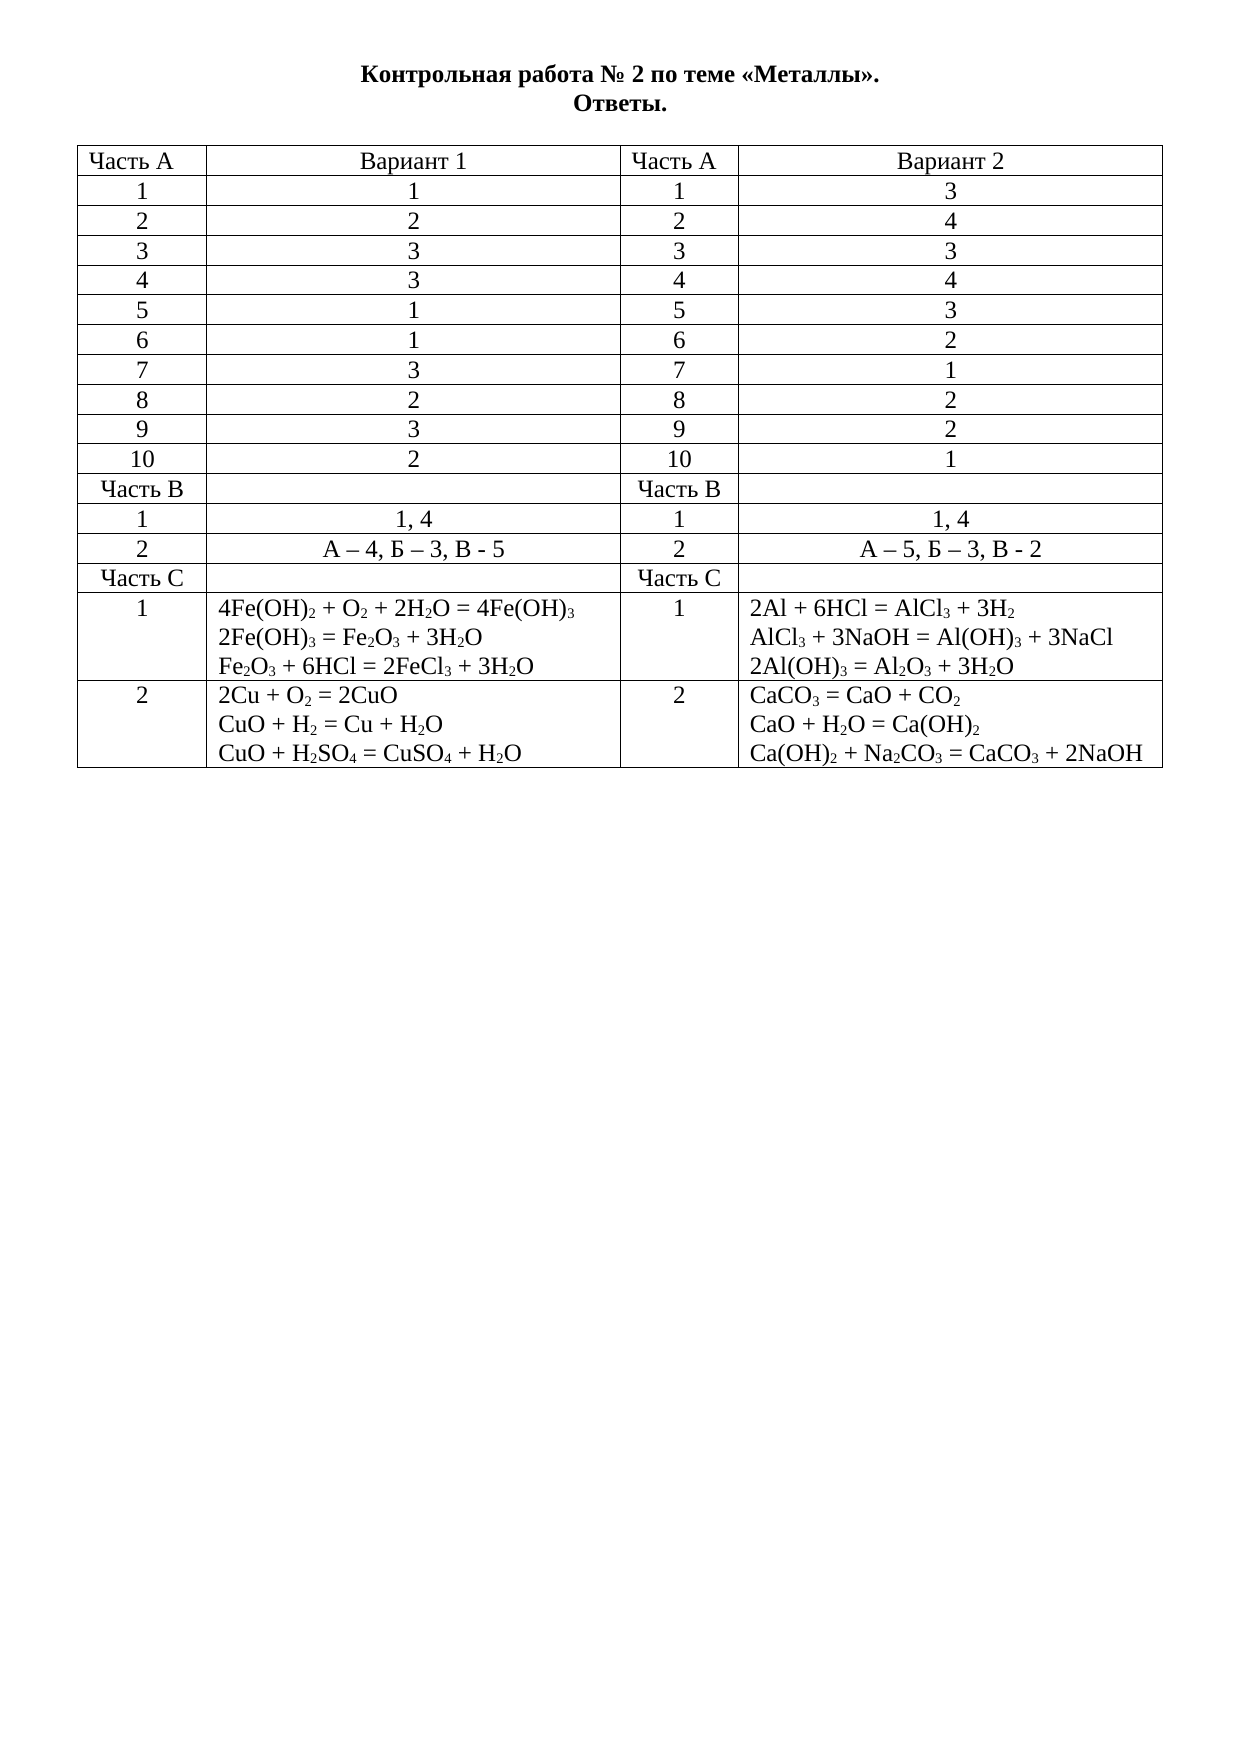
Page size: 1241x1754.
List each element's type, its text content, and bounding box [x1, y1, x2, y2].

table_cell 2Cu + O2 = 2CuO CuO + H2 = Cu + H2O CuO + H2SO4 = CuSO4 + H2O [207, 681, 620, 767]
table_cell 2 [739, 415, 1162, 443]
table_cell 7 [78, 355, 206, 384]
table_cell 2 [78, 534, 206, 562]
table_cell 3 [207, 236, 620, 264]
table_cell 3 [739, 236, 1162, 264]
table_cell 1 [78, 593, 206, 679]
table_cell 1 [207, 176, 620, 205]
table_cell 4 [739, 266, 1162, 294]
table_cell 3 [621, 236, 738, 264]
table_cell Часть В [78, 474, 206, 503]
table_cell 1 [78, 176, 206, 205]
table_cell 1 [739, 444, 1162, 473]
table_cell 7 [621, 355, 738, 384]
table_cell 2 [207, 385, 620, 413]
table_cell [207, 474, 620, 503]
table_cell 3 [207, 266, 620, 294]
table_cell [739, 564, 1162, 592]
table_header Часть А [78, 146, 206, 175]
table_cell 2 [739, 385, 1162, 413]
table_cell 1, 4 [739, 504, 1162, 533]
table_cell 1, 4 [207, 504, 620, 533]
table_cell 3 [207, 415, 620, 443]
table_cell 2 [78, 681, 206, 767]
table_cell А – 4, Б – 3, В - 5 [207, 534, 620, 562]
table_cell Часть С [621, 564, 738, 592]
table_cell 5 [78, 295, 206, 324]
table_cell 4Fe(ОН)2 + O2 + 2H2O = 4Fe(OH)3 2Fe(OH)3 = Fe2O3 + 3H2O Fe2O3 + 6HCl = 2FeCl3 + 3H2O [207, 593, 620, 679]
text Ответы. [89, 88, 1152, 117]
table_cell 2 [207, 206, 620, 235]
text Контрольная работа № 2 по теме «Металлы». [89, 59, 1152, 88]
table_cell 6 [78, 325, 206, 354]
table_cell Часть С [78, 564, 206, 592]
table_cell CaCO3 = CaO + CO2 CaO + H2O = Ca(OH)2 Ca(OH)2 + Na2CO3 = CaCO3 + 2NaOH [739, 681, 1162, 767]
table_cell 10 [78, 444, 206, 473]
table_cell 3 [739, 295, 1162, 324]
table_cell 1 [78, 504, 206, 533]
table_cell 2 [621, 534, 738, 562]
table_cell 2 [78, 206, 206, 235]
table_cell 1 [621, 593, 738, 679]
table_cell А – 5, Б – 3, В - 2 [739, 534, 1162, 562]
table_cell 8 [621, 385, 738, 413]
table_cell 10 [621, 444, 738, 473]
table_cell 2 [739, 325, 1162, 354]
table_cell 2Al + 6HCl = AlCl3 + 3H2 AlCl3 + 3NaOH = Al(OH)3 + 3NaCl 2Al(OH)3 = Al2O3 + 3H2O [739, 593, 1162, 679]
table_cell [739, 474, 1162, 503]
table_cell 3 [739, 176, 1162, 205]
table_cell 9 [621, 415, 738, 443]
table_cell 2 [621, 206, 738, 235]
table_cell 1 [621, 176, 738, 205]
table_header Вариант 1 [207, 146, 620, 175]
table_cell 2 [207, 444, 620, 473]
table_header Часть А [621, 146, 738, 175]
table_cell 5 [621, 295, 738, 324]
table_cell 4 [621, 266, 738, 294]
table_cell 1 [207, 325, 620, 354]
table_cell 3 [78, 236, 206, 264]
table_cell [207, 564, 620, 592]
table_header Вариант 2 [739, 146, 1162, 175]
table_cell 4 [739, 206, 1162, 235]
table_cell 2 [621, 681, 738, 767]
table_cell 1 [739, 355, 1162, 384]
table_cell 6 [621, 325, 738, 354]
table_cell Часть В [621, 474, 738, 503]
table_cell 1 [621, 504, 738, 533]
table_cell 4 [78, 266, 206, 294]
table_cell 1 [207, 295, 620, 324]
table_cell 8 [78, 385, 206, 413]
table_cell 9 [78, 415, 206, 443]
table_cell 3 [207, 355, 620, 384]
